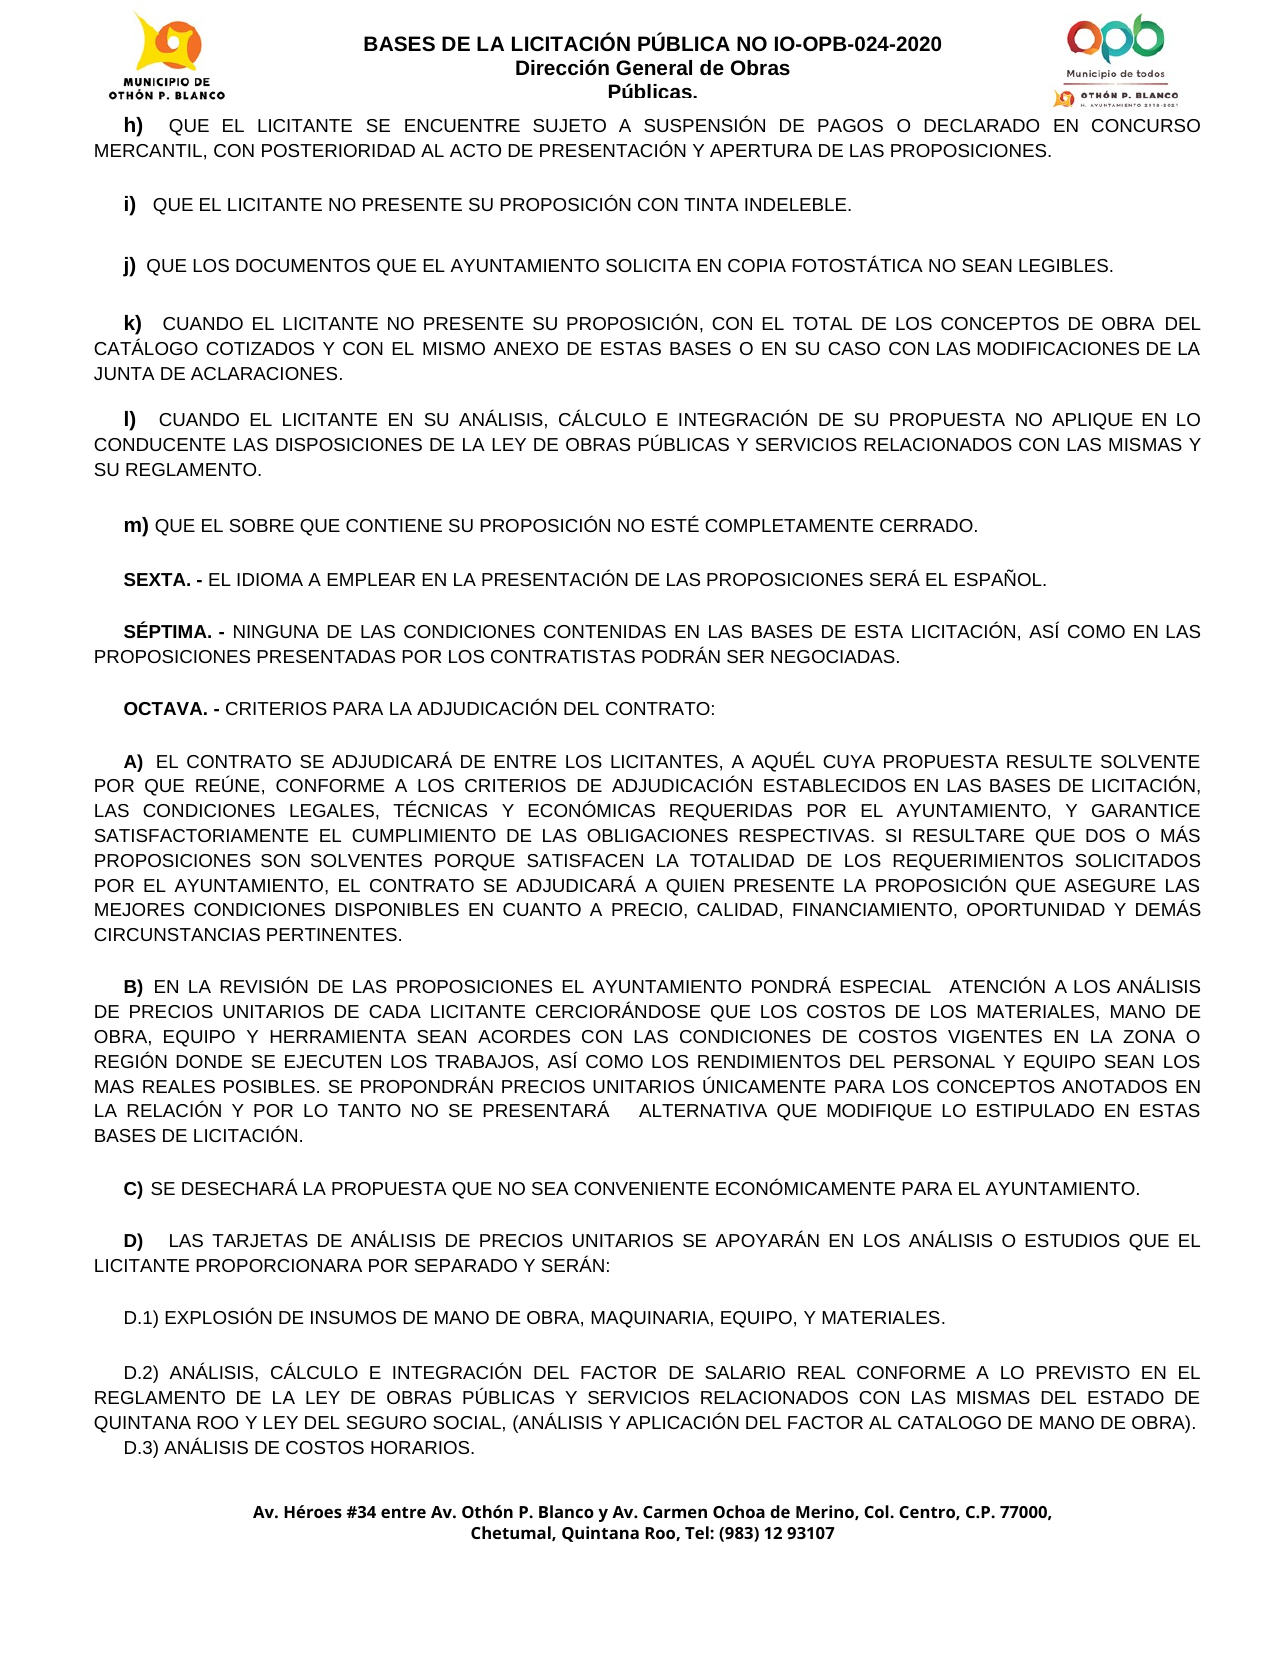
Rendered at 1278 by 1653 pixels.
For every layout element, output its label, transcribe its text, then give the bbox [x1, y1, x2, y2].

text B) EN LA REVISIÓN DE LAS PROPOSICIONES EL AYUNTAMIENTO PONDRÁ ESPECIAL ATENCIÓN A LOS ANÁLISIS DE PRECIOS UNITARIOS DE CADA LICITANTE CERCIORÁNDOSE QUE LOS COSTOS DE LOS MATERIALES, MANO DE OBRA, EQUIPO Y HERRAMIENTA SEAN ACORDES CON LAS CONDICIONES DE COSTOS VIGENTES EN LA ZONA O REGIÓN DONDE SE EJECUTEN LOS TRABAJOS, ASÍ COMO LOS RENDIMIENTOS DEL PERSONAL Y EQUIPO SEAN LOS MAS REALES POSIBLES. SE PROPONDRÁN PRECIOS UNITARIOS ÚNICAMENTE PARA LOS CONCEPTOS ANOTADOS EN LA RELACIÓN Y POR LO TANTO NO SE PRESENTARÁ ALTERNATIVA QUE MODIFIQUE LO ESTIPULADO EN ESTAS BASES DE LICITACIÓN. [94, 976, 1201, 1147]
text l) CUANDO EL LICITANTE EN SU ANÁLISIS, CÁLCULO E INTEGRACIÓN DE SU PROPUESTA NO APLIQUE EN LO CONDUCENTE LAS DISPOSICIONES DE LA LEY DE OBRAS PÚBLICAS Y SERVICIOS RELACIONADOS CON LAS MISMAS Y SU REGLAMENTO. [94, 406, 1201, 480]
text j) QUE LOS DOCUMENTOS QUE EL AYUNTAMIENTO SOLICITA EN COPIA FOTOSTÁTICA NO SEAN LEGIBLES. [94, 253, 1201, 277]
text D.2) ANÁLISIS, CÁLCULO E INTEGRACIÓN DEL FACTOR DE SALARIO REAL CONFORME A LO PREVISTO EN EL REGLAMENTO DE LA LEY DE OBRAS PÚBLICAS Y SERVICIOS RELACIONADOS CON LAS MISMAS DEL ESTADO DE QUINTANA ROO Y LEY DEL SEGURO SOCIAL, (ANÁLISIS Y APLICACIÓN DEL FACTOR AL CATALOGO DE MANO DE OBRA). [94, 1362, 1201, 1433]
text SEXTA. - EL IDIOMA A EMPLEAR EN LA PRESENTACIÓN DE LAS PROPOSICIONES SERÁ EL ESPAÑOL. [94, 568, 1201, 590]
text k) CUANDO EL LICITANTE NO PRESENTE SU PROPOSICIÓN, CON EL TOTAL DE LOS CONCEPTOS DE OBRA DEL CATÁLOGO COTIZADOS Y CON EL MISMO ANEXO DE ESTAS BASES O EN SU CASO CON LAS MODIFICACIONES DE LA JUNTA DE ACLARACIONES. [94, 310, 1201, 384]
text OCTAVA. - CRITERIOS PARA LA ADJUDICACIÓN DEL CONTRATO: [94, 698, 1201, 719]
text A) EL CONTRATO SE ADJUDICARÁ DE ENTRE LOS LICITANTES, A AQUÉL CUYA PROPUESTA RESULTE SOLVENTE POR QUE REÚNE, CONFORME A LOS CRITERIOS DE ADJUDICACIÓN ESTABLECIDOS EN LAS BASES DE LICITACIÓN, LAS CONDICIONES LEGALES, TÉCNICAS Y ECONÓMICAS REQUERIDAS POR EL AYUNTAMIENTO, Y GARANTICE SATISFACTORIAMENTE EL CUMPLIMIENTO DE LAS OBLIGACIONES RESPECTIVAS. SI RESULTARE QUE DOS O MÁS PROPOSICIONES SON SOLVENTES PORQUE SATISFACEN LA TOTALIDAD DE LOS REQUERIMIENTOS SOLICITADOS POR EL AYUNTAMIENTO, EL CONTRATO SE ADJUDICARÁ A QUIEN PRESENTE LA PROPOSICIÓN QUE ASEGURE LAS MEJORES CONDICIONES DISPONIBLES EN CUANTO A PRECIO, CALIDAD, FINANCIAMIENTO, OPORTUNIDAD Y DEMÁS CIRCUNSTANCIAS PERTINENTES. [94, 750, 1201, 946]
text m) QUE EL SOBRE QUE CONTIENE SU PROPOSICIÓN NO ESTÉ COMPLETAMENTE CERRADO. [94, 513, 1201, 537]
text D) LAS TARJETAS DE ANÁLISIS DE PRECIOS UNITARIOS SE APOYARÁN EN LOS ANÁLISIS O ESTUDIOS QUE EL LICITANTE PROPORCIONARA POR SEPARADO Y SERÁN: [94, 1230, 1201, 1276]
text C) SE DESECHARÁ LA PROPUESTA QUE NO SEA CONVENIENTE ECONÓMICAMENTE PARA EL AYUNTAMIENTO. [94, 1177, 1201, 1199]
text SÉPTIMA. - NINGUNA DE LAS CONDICIONES CONTENIDAS EN LAS BASES DE ESTA LICITACIÓN, ASÍ COMO EN LAS PROPOSICIONES PRESENTADAS POR LOS CONTRATISTAS PODRÁN SER NEGOCIADAS. [94, 621, 1201, 667]
text h) QUE EL LICITANTE SE ENCUENTRE SUJETO A SUSPENSIÓN DE PAGOS O DECLARADO EN CONCURSO MERCANTIL, CON POSTERIORIDAD AL ACTO DE PRESENTACIÓN Y APERTURA DE LAS PROPOSICIONES. [94, 112, 1201, 161]
picture [1049, 13, 1192, 112]
picture [104, 0, 237, 112]
text D.3) ANÁLISIS DE COSTOS HORARIOS. [94, 1436, 1201, 1458]
text i) QUE EL LICITANTE NO PRESENTE SU PROPOSICIÓN CON TINTA INDELEBLE. [94, 192, 1201, 216]
text D.1) EXPLOSIÓN DE INSUMOS DE MANO DE OBRA, MAQUINARIA, EQUIPO, Y MATERIALES. [94, 1307, 1201, 1329]
